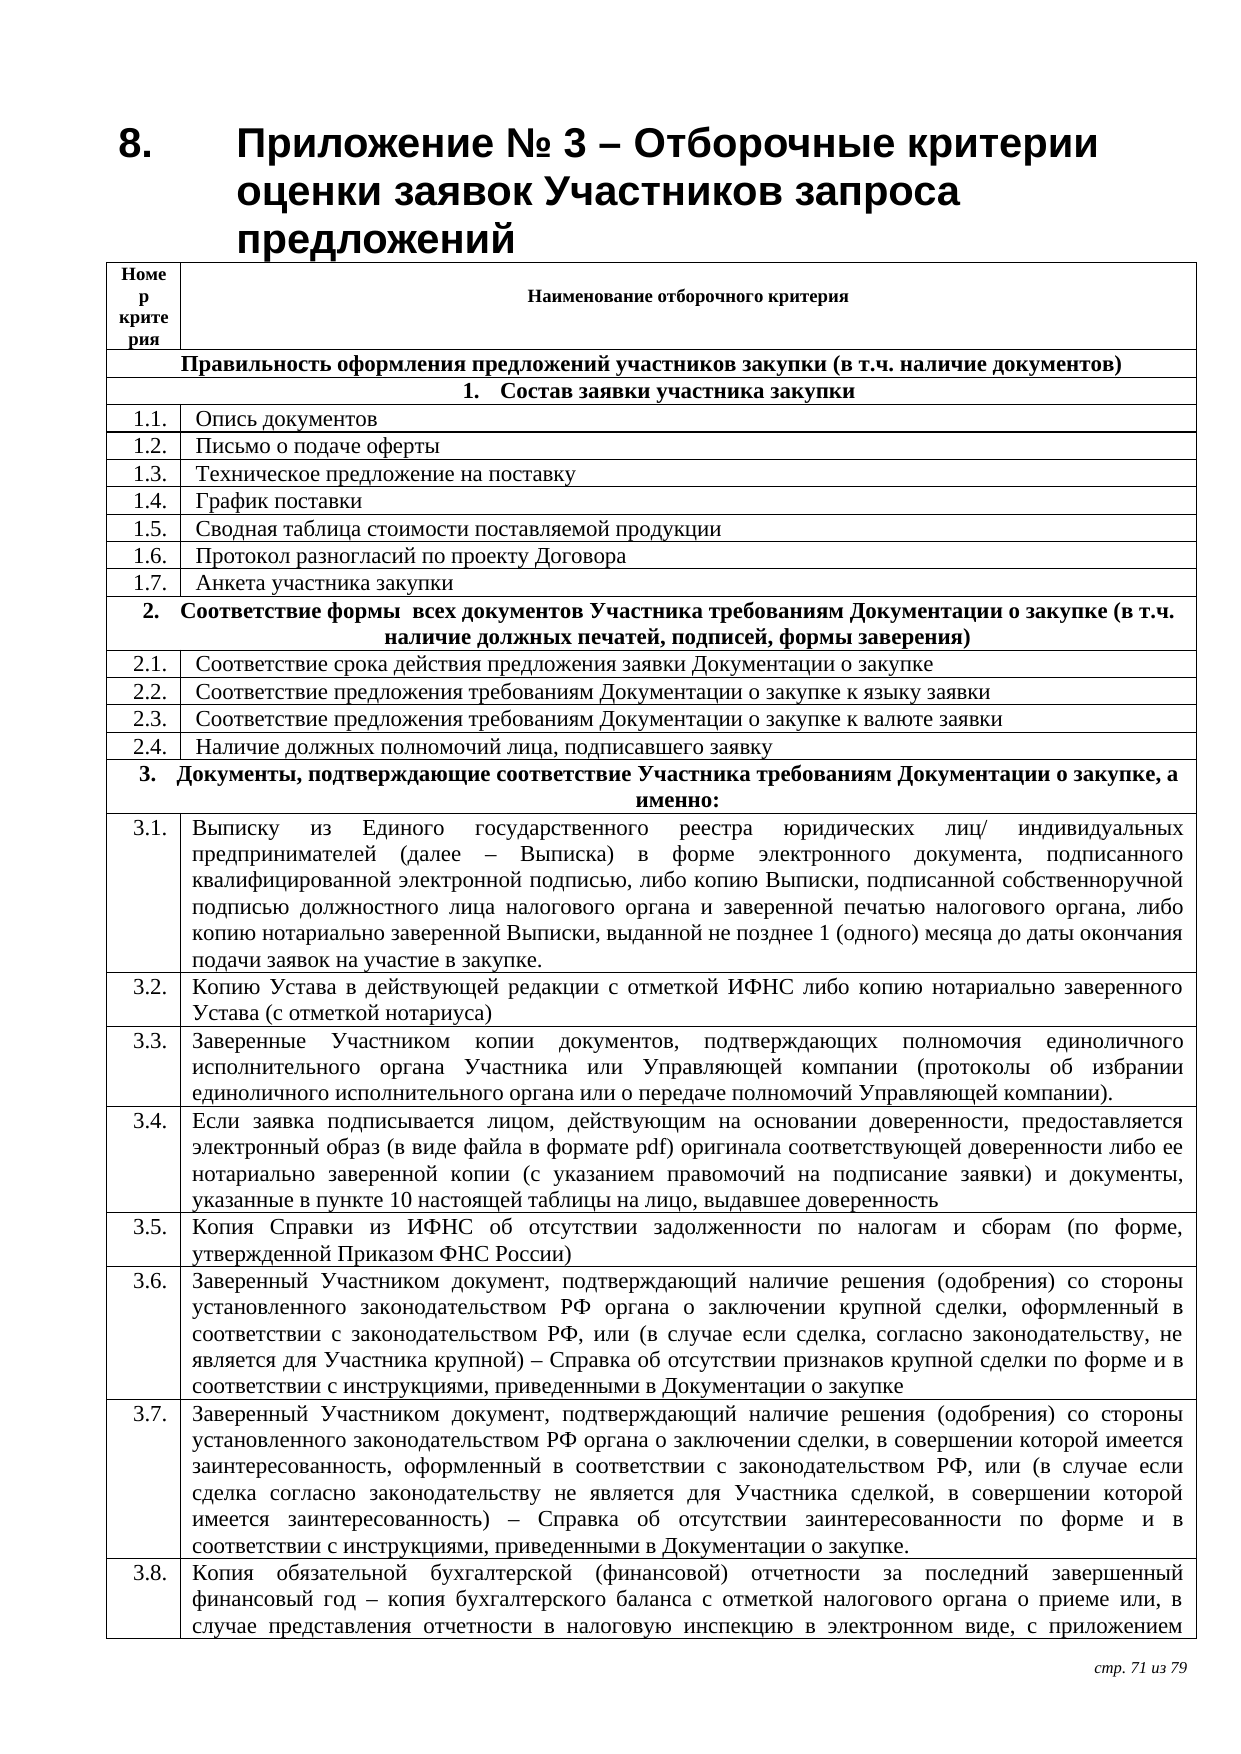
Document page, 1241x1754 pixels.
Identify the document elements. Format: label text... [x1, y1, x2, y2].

table_cell Письмо о подаче оферты [181, 433, 1196, 459]
table_cell [107, 1027, 180, 1106]
table_cell Заверенный Участником документ, подтверждающий наличие решения (одобрения) со стороны установленного законодательством РФ органа о заключении крупной сделки, оформленный в соответствии с законодательством РФ, или (в случае если сделка, согласно законодательству, не является для Участника крупной) – Справка об отсутствии признаков крупной сделки по форме и в соответствии с инструкциями, приведенными в Документации о закупке [181, 1267, 1196, 1399]
table_cell [107, 1107, 180, 1212]
table_cell [107, 651, 180, 677]
table_header Наименование отборочного критерия [181, 263, 1196, 349]
table_cell Сводная таблица стоимости поставляемой продукции [181, 515, 1196, 541]
table_cell Опись документов [181, 405, 1196, 431]
table_cell Соответствие предложения требованиям Документации о закупке к валюте заявки [181, 705, 1196, 732]
table_cell Соответствие предложения требованиям Документации о закупке к языку заявки [181, 678, 1196, 704]
table_cell [107, 433, 180, 459]
table_cell Состав заявки участника закупки [107, 378, 1196, 404]
table_cell [107, 1400, 180, 1558]
table_cell Анкета участника закупки [181, 569, 1196, 596]
table_cell [107, 814, 180, 972]
table_cell Копия Справки из ИФНС об отсутствии задолженности по налогам и сборам (по форме, утвержденной Приказом ФНС России) [181, 1213, 1196, 1266]
table_cell [107, 487, 180, 513]
table_cell Протокол разногласий по проекту Договора [181, 542, 1196, 568]
table_cell Соответствие срока действия предложения заявки Документации о закупке [181, 651, 1196, 677]
table_cell [107, 973, 180, 1026]
table_cell Копию Устава в действующей редакции с отметкой ИФНС либо копию нотариально заверенного Устава (с отметкой нотариуса) [181, 973, 1196, 1026]
table_cell [107, 1559, 180, 1638]
table_cell [107, 460, 180, 486]
table_cell [107, 1213, 180, 1266]
table_cell [107, 678, 180, 704]
table_cell [107, 569, 180, 596]
table_cell [107, 542, 180, 568]
table_cell [107, 733, 180, 759]
table_header Номер критерия [107, 263, 180, 349]
subtitle Приложение № 3 – Отборочные критерии оценки заявок Участников запроса предложений [118, 118, 1181, 262]
table_cell . [107, 405, 180, 431]
table_cell Соответствие формы всех документов Участника требованиям Документации о закупке (в т.ч. наличие должных печатей, подписей, формы заверения) [107, 597, 1196, 649]
table_cell [107, 705, 180, 732]
table_cell [107, 1267, 180, 1399]
table_cell Заверенный Участником документ, подтверждающий наличие решения (одобрения) со стороны установленного законодательством РФ органа о заключении сделки, в совершении которой имеется заинтересованность, оформленный в соответствии с законодательством РФ, или (в случае если сделка согласно законодательству не является для Участника сделкой, в совершении которой имеется заинтересованность) – Справка об отсутствии заинтересованности по форме и в соответствии с инструкциями, приведенными в Документации о закупке. [181, 1400, 1196, 1558]
table_cell Документы, подтверждающие соответствие Участника требованиям Документации о закупке, а именно: [107, 760, 1196, 813]
table_cell График поставки [181, 487, 1196, 513]
table_cell Если заявка подписывается лицом, действующим на основании доверенности, предоставляется электронный образ (в виде файла в формате pdf) оригинала соответствующей доверенности либо ее нотариально заверенной копии (с указанием правомочий на подписание заявки) и документы, указанные в пункте 10 настоящей таблицы на лицо, выдавшее доверенность [181, 1107, 1196, 1212]
table_cell Правильность оформления предложений участников закупки (в т.ч. наличие документов) [107, 350, 1196, 377]
table_cell Заверенные Участником копии документов, подтверждающих полномочия единоличного исполнительного органа Участника или Управляющей компании (протоколы об избрании единоличного исполнительного органа или о передаче полномочий Управляющей компании). [181, 1027, 1196, 1106]
table_cell Выписку из Единого государственного реестра юридических лиц/ индивидуальных предпринимателей (далее – Выписка) в форме электронного документа, подписанного квалифицированной электронной подписью, либо копию Выписки, подписанной собственноручной подписью должностного лица налогового органа и заверенной печатью налогового органа, либо копию нотариально заверенной Выписки, выданной не позднее 1 (одного) месяца до даты окончания подачи заявок на участие в закупке. [181, 814, 1196, 972]
table_cell Техническое предложение на поставку [181, 460, 1196, 486]
table_cell [107, 515, 180, 541]
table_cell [181, 1559, 1196, 1638]
table_cell Наличие должных полномочий лица, подписавшего заявку [181, 733, 1196, 759]
